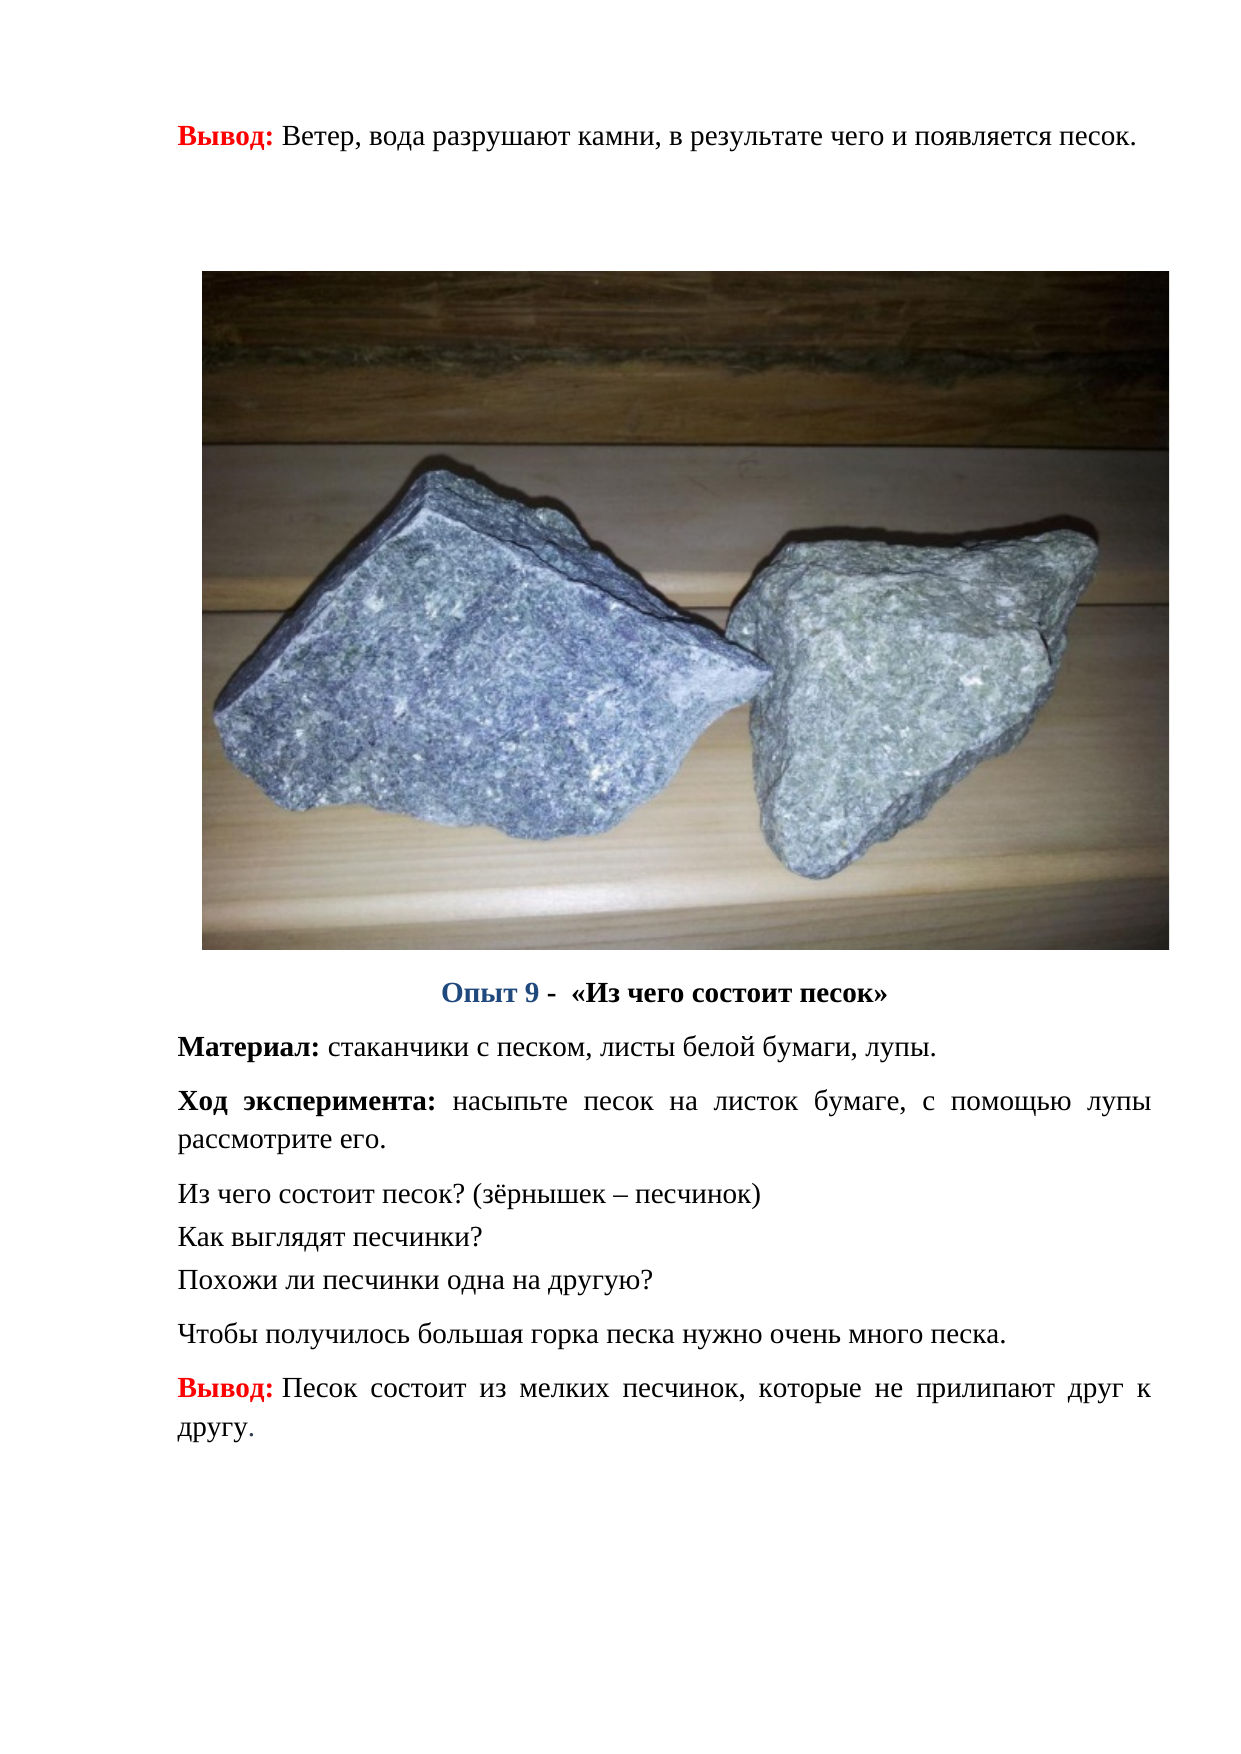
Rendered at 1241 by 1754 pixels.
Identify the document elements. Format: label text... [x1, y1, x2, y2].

text Материал: стаканчики с песком, листы белой бумаги, лупы. [177, 1029, 1152, 1062]
text Похожи ли песчинки одна на другую? [177, 1262, 1152, 1296]
text Чтобы получилось большая горка песка нужно очень много песка. [177, 1316, 1152, 1350]
text Из чего состоит песок? (зёрнышек – песчинок) [177, 1176, 1152, 1209]
text Вывод: Ветер, вода разрушают камни, в результате чего и появляется песок. [177, 118, 1152, 152]
text Ход эксперимента: насыпьте песок на листок бумаге, с помощью лупы рассмотрите его. [177, 1083, 1152, 1155]
text Вывод: Песок состоит из мелких песчинок, которые не прилипают друг к другу. [177, 1371, 1152, 1443]
picture [202, 271, 1170, 950]
text Как выглядят песчинки? [177, 1219, 1152, 1253]
